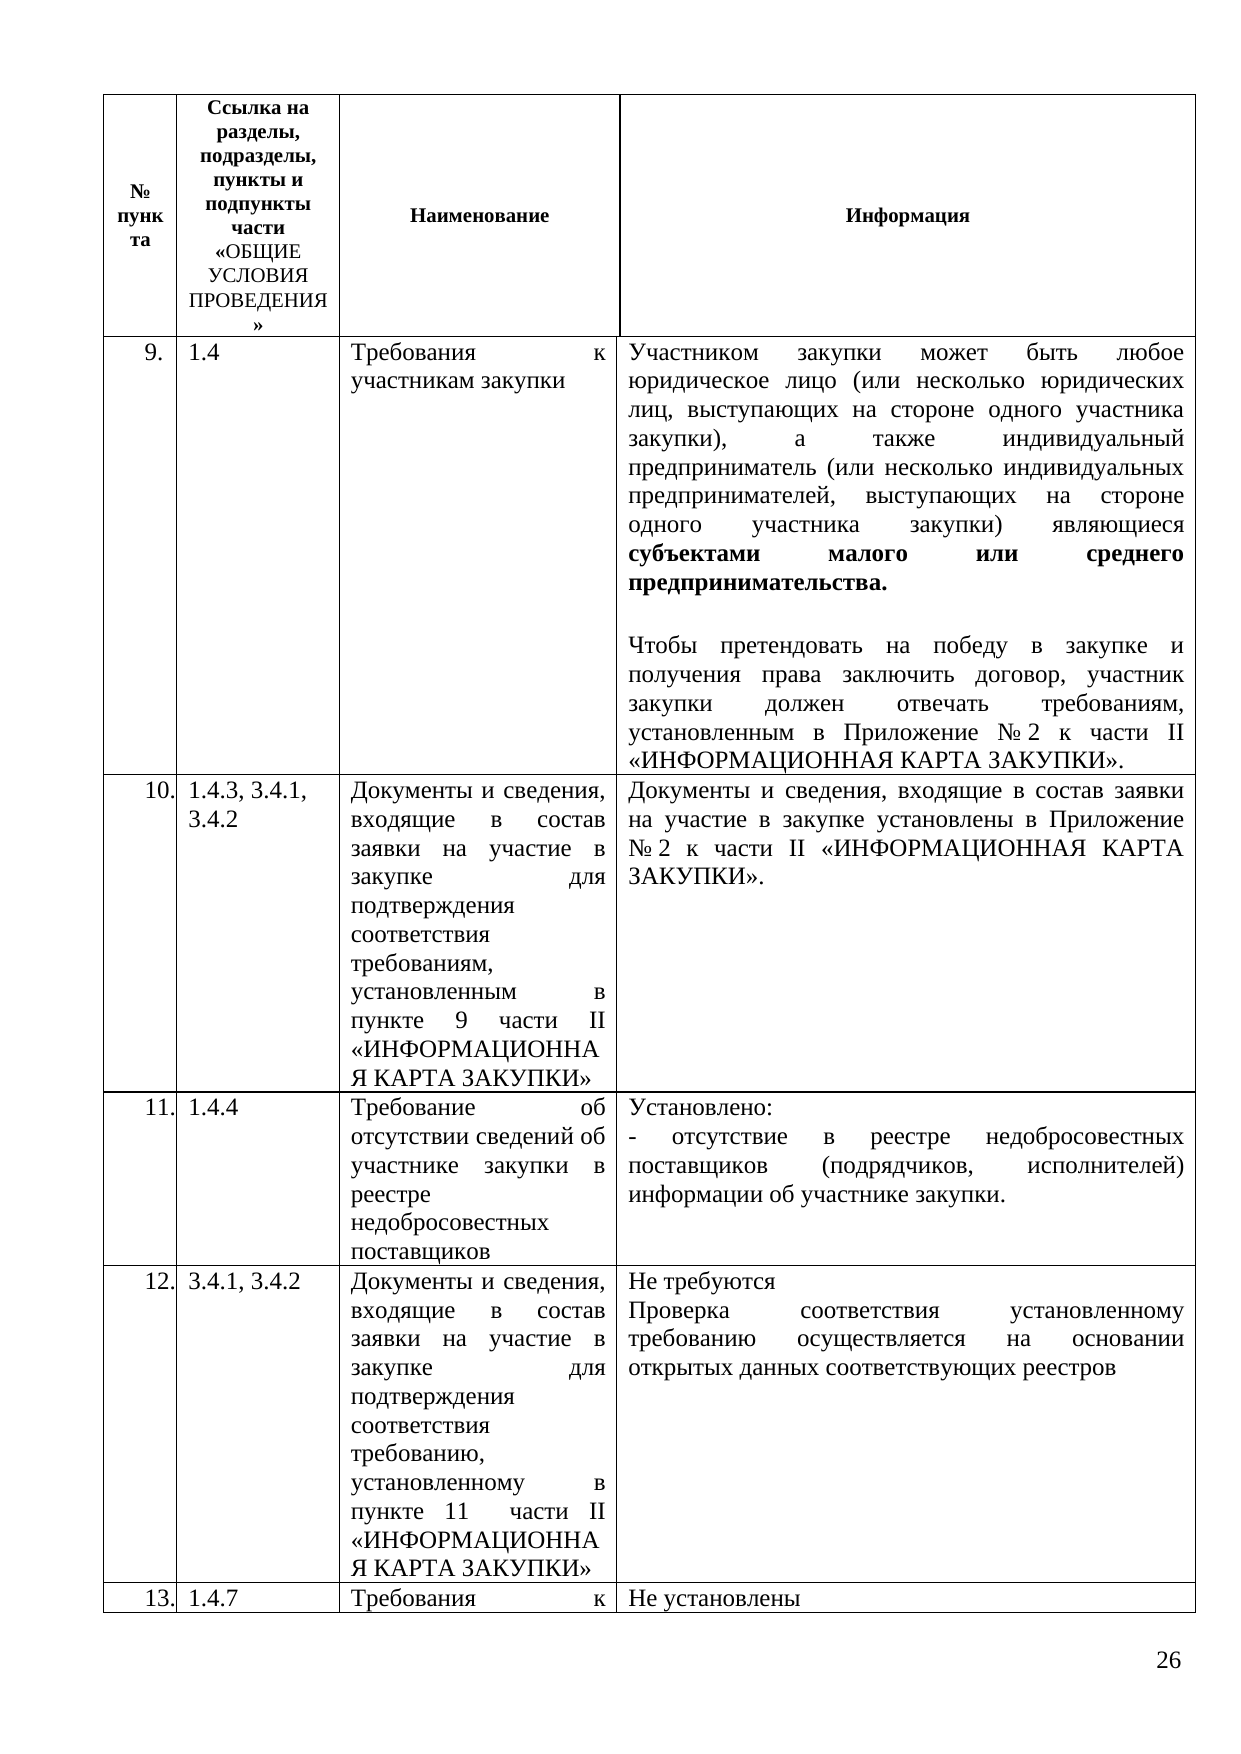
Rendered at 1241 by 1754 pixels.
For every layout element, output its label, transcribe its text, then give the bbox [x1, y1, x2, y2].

table_cell 1.4.4 [177, 1093, 339, 1265]
table_cell Участником закупки может быть любое юридическое лицо (или несколько юридических лиц, выступающих на стороне одного участника закупки), а также индивидуальный предприниматель (или несколько индивидуальных предпринимателей, выступающих на стороне одного участника закупки) являющиеся субъектами малого или среднего предпринимательства. Чтобы претендовать на победу в закупке и получения права заключить договор, участник закупки должен отвечать требованиям, установленным в Приложение № 2 к части II «ИНФОРМАЦИОННАЯ КАРТА ЗАКУПКИ». [617, 337, 1195, 774]
table_cell Не установлены [617, 1583, 1195, 1612]
table_cell Документы и сведения, входящие в состав заявки на участие в закупке установлены в Приложение № 2 к части II «ИНФОРМАЦИОННАЯ КАРТА ЗАКУПКИ». [617, 775, 1195, 1091]
table_header Ссылка на разделы, подразделы, пункты и подпункты части «ОБЩИЕ УСЛОВИЯ ПРОВЕДЕНИЯ » [177, 95, 339, 336]
table_header Информация [621, 95, 1195, 336]
table_cell 1.4.7 [177, 1583, 339, 1612]
table_cell Документы и сведения, входящие в состав заявки на участие в закупке для подтверждения соответствия требованиям, установленным в пункте 9 части II «ИНФОРМАЦИОННАЯ КАРТА ЗАКУПКИ» [340, 775, 616, 1091]
table_header Наименование [340, 95, 619, 336]
table_cell [104, 1093, 176, 1265]
table_cell [104, 337, 176, 774]
table_cell Установлено: - отсутствие в реестре недобросовестных поставщиков (подрядчиков, исполнителей) информации об участнике закупки. [617, 1093, 1195, 1265]
table_cell 1.4 [177, 337, 339, 774]
table_cell Документы и сведения, входящие в состав заявки на участие в закупке для подтверждения соответствия требованию, установленному в пункте 11 части II «ИНФОРМАЦИОННАЯ КАРТА ЗАКУПКИ» [340, 1266, 616, 1582]
table_cell 3.4.1, 3.4.2 [177, 1266, 339, 1582]
table_cell 1.4.3, 3.4.1, 3.4.2 [177, 775, 339, 1091]
table_cell Требования к участникам закупки [340, 337, 616, 774]
table_cell [104, 775, 176, 1091]
table_cell [104, 1583, 176, 1612]
table_header № пункта [104, 95, 176, 336]
table_cell [104, 1266, 176, 1582]
table_cell Требование об отсутствии сведений об участнике закупки в реестре недобросовестных поставщиков [340, 1093, 616, 1265]
table_cell Не требуются Проверка соответствия установленному требованию осуществляется на основании открытых данных соответствующих реестров [617, 1266, 1195, 1582]
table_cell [340, 1583, 616, 1612]
